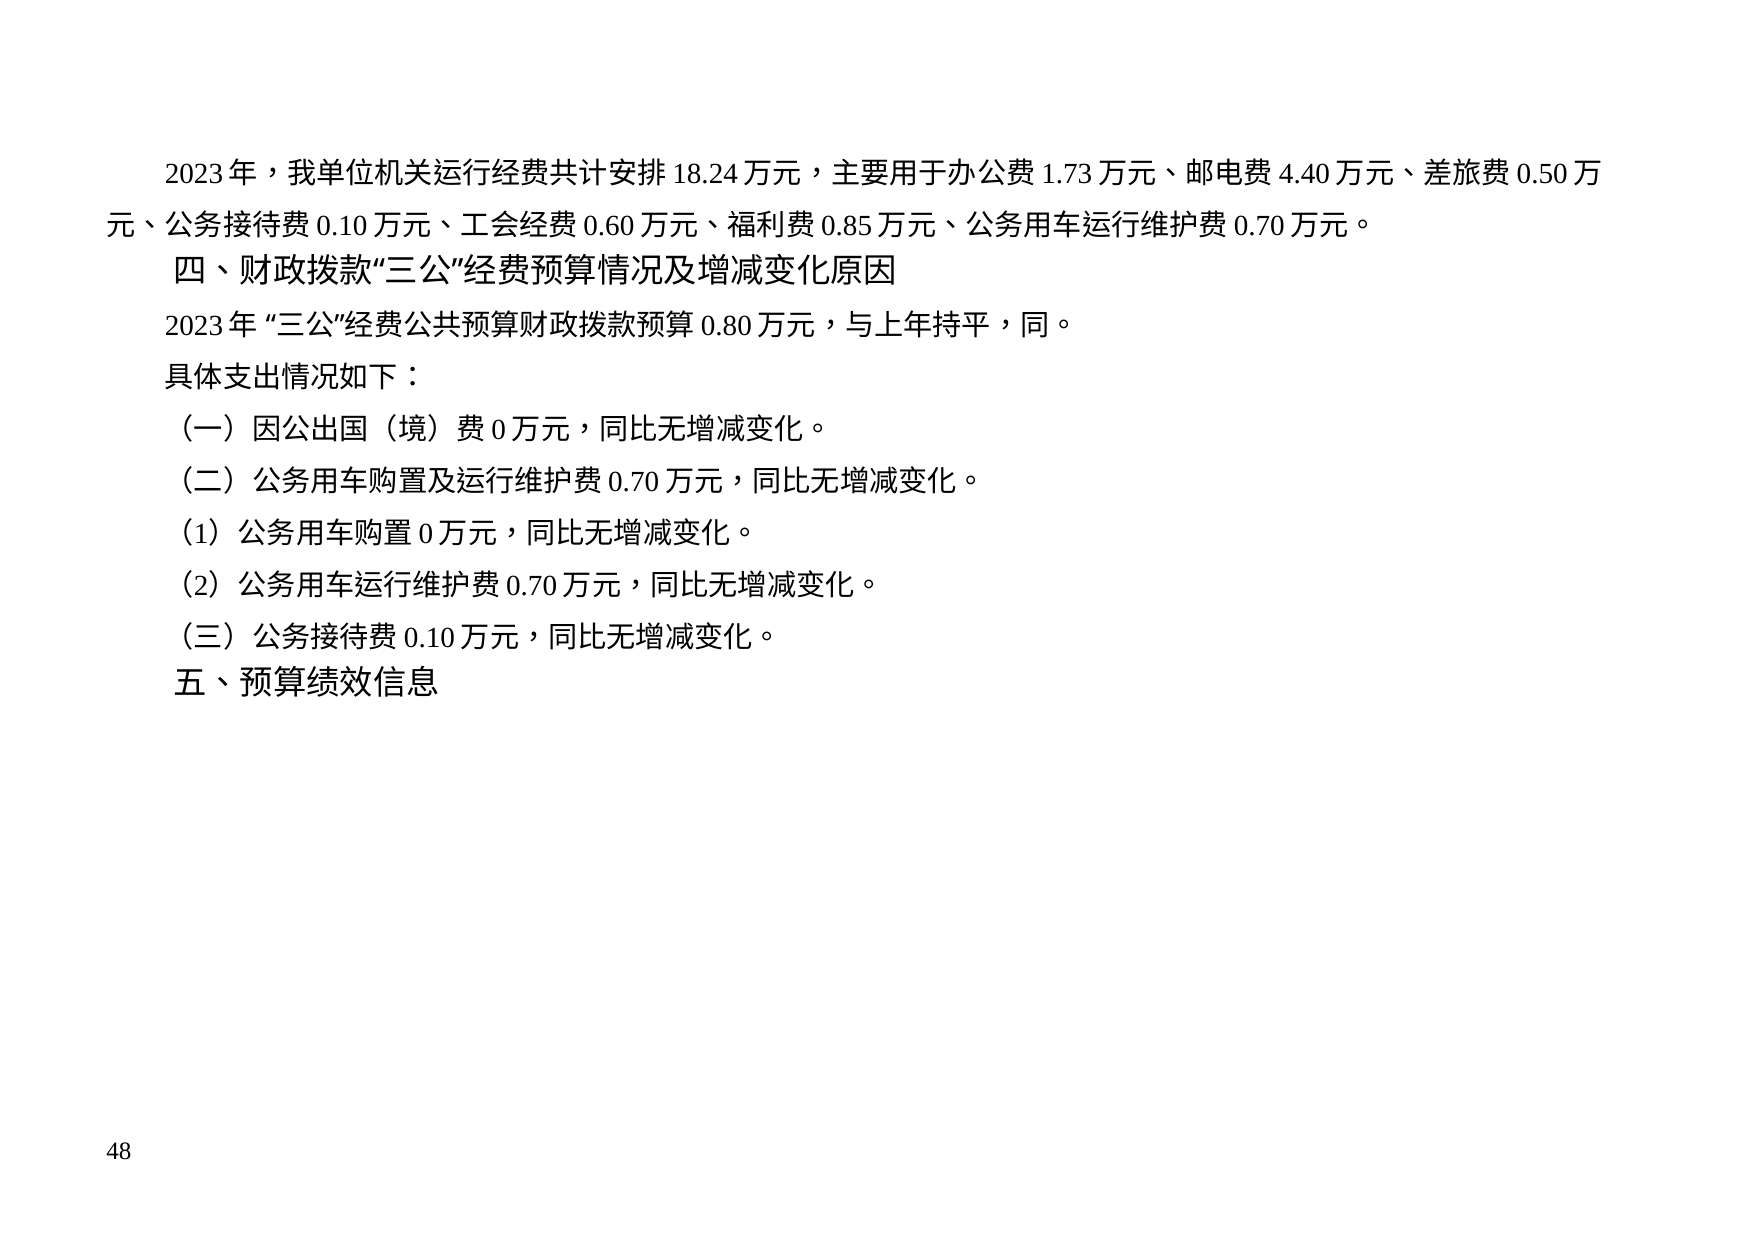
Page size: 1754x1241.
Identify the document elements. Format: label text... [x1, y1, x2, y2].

text （三）公务接待费0.10万元，同比无增减变化。 [106, 606, 1648, 658]
text 具体支出情况如下： [106, 346, 1648, 398]
text （1）公务用车购置0万元，同比无增减变化。 [106, 502, 1648, 554]
text 四、财政拨款“三公”经费预算情况及增减变化原因 [106, 247, 1648, 292]
text （二）公务用车购置及运行维护费0.70万元，同比无增减变化。 [106, 450, 1648, 502]
text 2023年 “三公”经费公共预算财政拨款预算0.80万元，与上年持平，同。 [106, 293, 1648, 346]
text 五、预算绩效信息 [106, 659, 1648, 704]
text （一）因公出国（境）费0万元，同比无增减变化。 [106, 398, 1648, 450]
text 2023年，我单位机关运行经费共计安排18.24万元，主要用于办公费1.73万元、邮电费4.40万元、差旅费0.50万元、公务接待费0.10万元、工会经费0.60万元、福利费0.85万元、公务用车运行维护费0.70万元。 [106, 142, 1648, 246]
text （2）公务用车运行维护费0.70万元，同比无增减变化。 [106, 554, 1648, 606]
